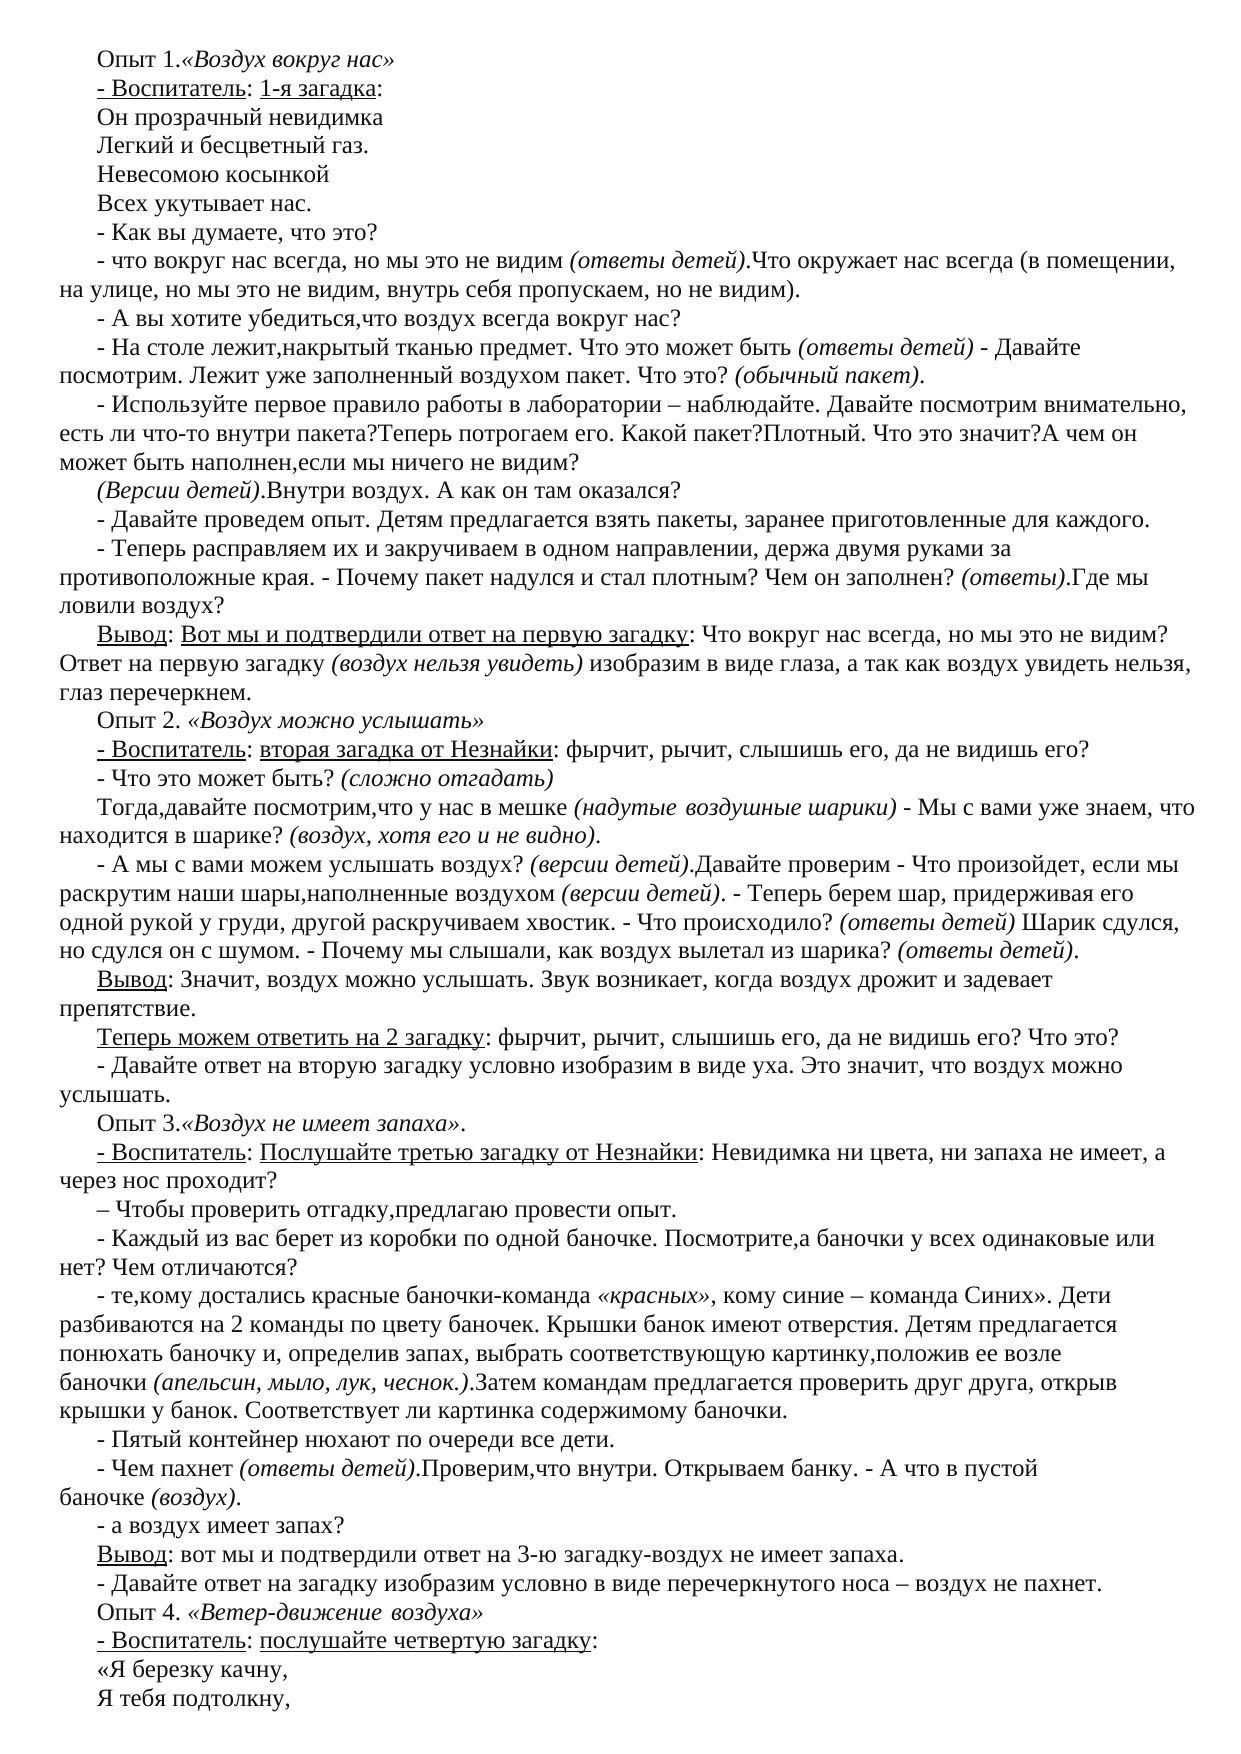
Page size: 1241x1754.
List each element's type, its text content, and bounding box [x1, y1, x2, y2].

text - те,кому достались красные баночки-команда «красных», кому синие – команда Синих». Дети разбиваются на 2 команды по цвету баночек. Крышки банок имеют отверстия. Детям предлагается понюхать баночку и, определив запах, выбрать соответствующую картинку,положив ее возле баночки (апельсин, мыло, лук, чеснок.).Затем командам предлагается проверить друг друга, открыв крышки у банок. Соответствует ли картинка содержимому баночки. [59, 1281, 1196, 1424]
text Опыт 3.«Воздух не имеет запаха». [59, 1108, 1196, 1137]
text - Что это может быть? (сложно отгадать) [59, 763, 1196, 792]
text - А вы хотите убедиться,что воздух всегда вокруг нас? [59, 303, 1196, 332]
text Вывод: вот мы и подтвердили ответ на 3-ю загадку-воздух не имеет запаха. [59, 1539, 1196, 1568]
text Легкий и бесцветный газ. [59, 131, 1196, 159]
text Я тебя подтолкну, [59, 1683, 1196, 1712]
text Вывод: Вот мы и подтвердили ответ на первую загадку: Что вокруг нас всегда, но мы это не видим? Ответ на первую загадку (воздух нельзя увидеть) изобразим в виде глаза, а так как воздух увидеть нельзя, глаз перечеркнем. [59, 619, 1196, 706]
text - Как вы думаете, что это? [59, 217, 1196, 246]
text Всех укутывает нас. [59, 188, 1196, 217]
text - Воспитатель: вторая загадка от Незнайки: фырчит, рычит, слышишь его, да не видишь его? [59, 734, 1196, 763]
text Невесомою косынкой [59, 159, 1196, 188]
text Опыт 1.«Воздух вокруг нас» [59, 44, 1196, 73]
text Вывод: Значит, воздух можно услышать. Звук возникает, когда воздух дрожит и задевает препятствие. [59, 964, 1196, 1022]
text - Чем пахнет (ответы детей).Проверим,что внутри. Открываем банку. - А что в пустой баночке (воздух). [59, 1453, 1196, 1511]
text – Чтобы проверить отгадку,предлагаю провести опыт. [59, 1194, 1196, 1223]
text - На столе лежит,накрытый тканью предмет. Что это может быть (ответы детей) - Давайте посмотрим. Лежит уже заполненный воздухом пакет. Что это? (обычный пакет). [59, 332, 1196, 389]
text - Давайте проведем опыт. Детям предлагается взять пакеты, заранее приготовленные для каждого. [59, 504, 1196, 533]
text - что вокруг нас всегда, но мы это не видим (ответы детей).Что окружает нас всегда (в помещении, на улице, но мы это не видим, внутрь себя пропускаем, но не видим). [59, 246, 1196, 303]
text Тогда,давайте посмотрим,что у нас в мешке (надутые воздушные шарики) - Мы с вами уже знаем, что находится в шарике? (воздух, хотя его и не видно). [59, 792, 1196, 849]
text Опыт 4. «Ветер-движение воздуха» [59, 1597, 1196, 1626]
text - Воспитатель: Послушайте третью загадку от Незнайки: Невидимка ни цвета, ни запаха не имеет, а через нос проходит? [59, 1137, 1196, 1194]
text Опыт 2. «Воздух можно услышать» [59, 706, 1196, 734]
text - а воздух имеет запах? [59, 1511, 1196, 1539]
text - Пятый контейнер нюхают по очереди все дети. [59, 1424, 1196, 1453]
text - Давайте ответ на загадку изобразим условно в виде перечеркнутого носа – воздух не пахнет. [59, 1568, 1196, 1597]
text - Воспитатель: послушайте четвертую загадку: [59, 1626, 1196, 1654]
text - А мы с вами можем услышать воздух? (версии детей).Давайте проверим - Что произойдет, если мы раскрутим наши шары,наполненные воздухом (версии детей). - Теперь берем шар, придерживая его одной рукой у груди, другой раскручиваем хвостик. - Что происходило? (ответы детей) Шарик сдулся, но сдулся он с шумом. - Почему мы слышали, как воздух вылетал из шарика? (ответы детей). [59, 849, 1196, 964]
text «Я березку качну, [59, 1654, 1196, 1683]
text - Каждый из вас берет из коробки по одной баночке. Посмотрите,а баночки у всех одинаковые или нет? Чем отличаются? [59, 1223, 1196, 1281]
text (Версии детей).Внутри воздух. А как он там оказался? [59, 476, 1196, 504]
text Теперь можем ответить на 2 загадку: фырчит, рычит, слышишь его, да не видишь его? Что это? [59, 1022, 1196, 1051]
text - Используйте первое правило работы в лаборатории – наблюдайте. Давайте посмотрим внимательно, есть ли что-то внутри пакета?Теперь потрогаем его. Какой пакет?Плотный. Что это значит?А чем он может быть наполнен,если мы ничего не видим? [59, 389, 1196, 476]
text - Воспитатель: 1-я загадка: [59, 73, 1196, 102]
text - Давайте ответ на вторую загадку условно изобразим в виде уха. Это значит, что воздух можно услышать. [59, 1051, 1196, 1108]
text - Теперь расправляем их и закручиваем в одном направлении, держа двумя руками за противоположные края. - Почему пакет надулся и стал плотным? Чем он заполнен? (ответы).Где мы ловили воздух? [59, 533, 1196, 619]
text Он прозрачный невидимка [59, 102, 1196, 131]
